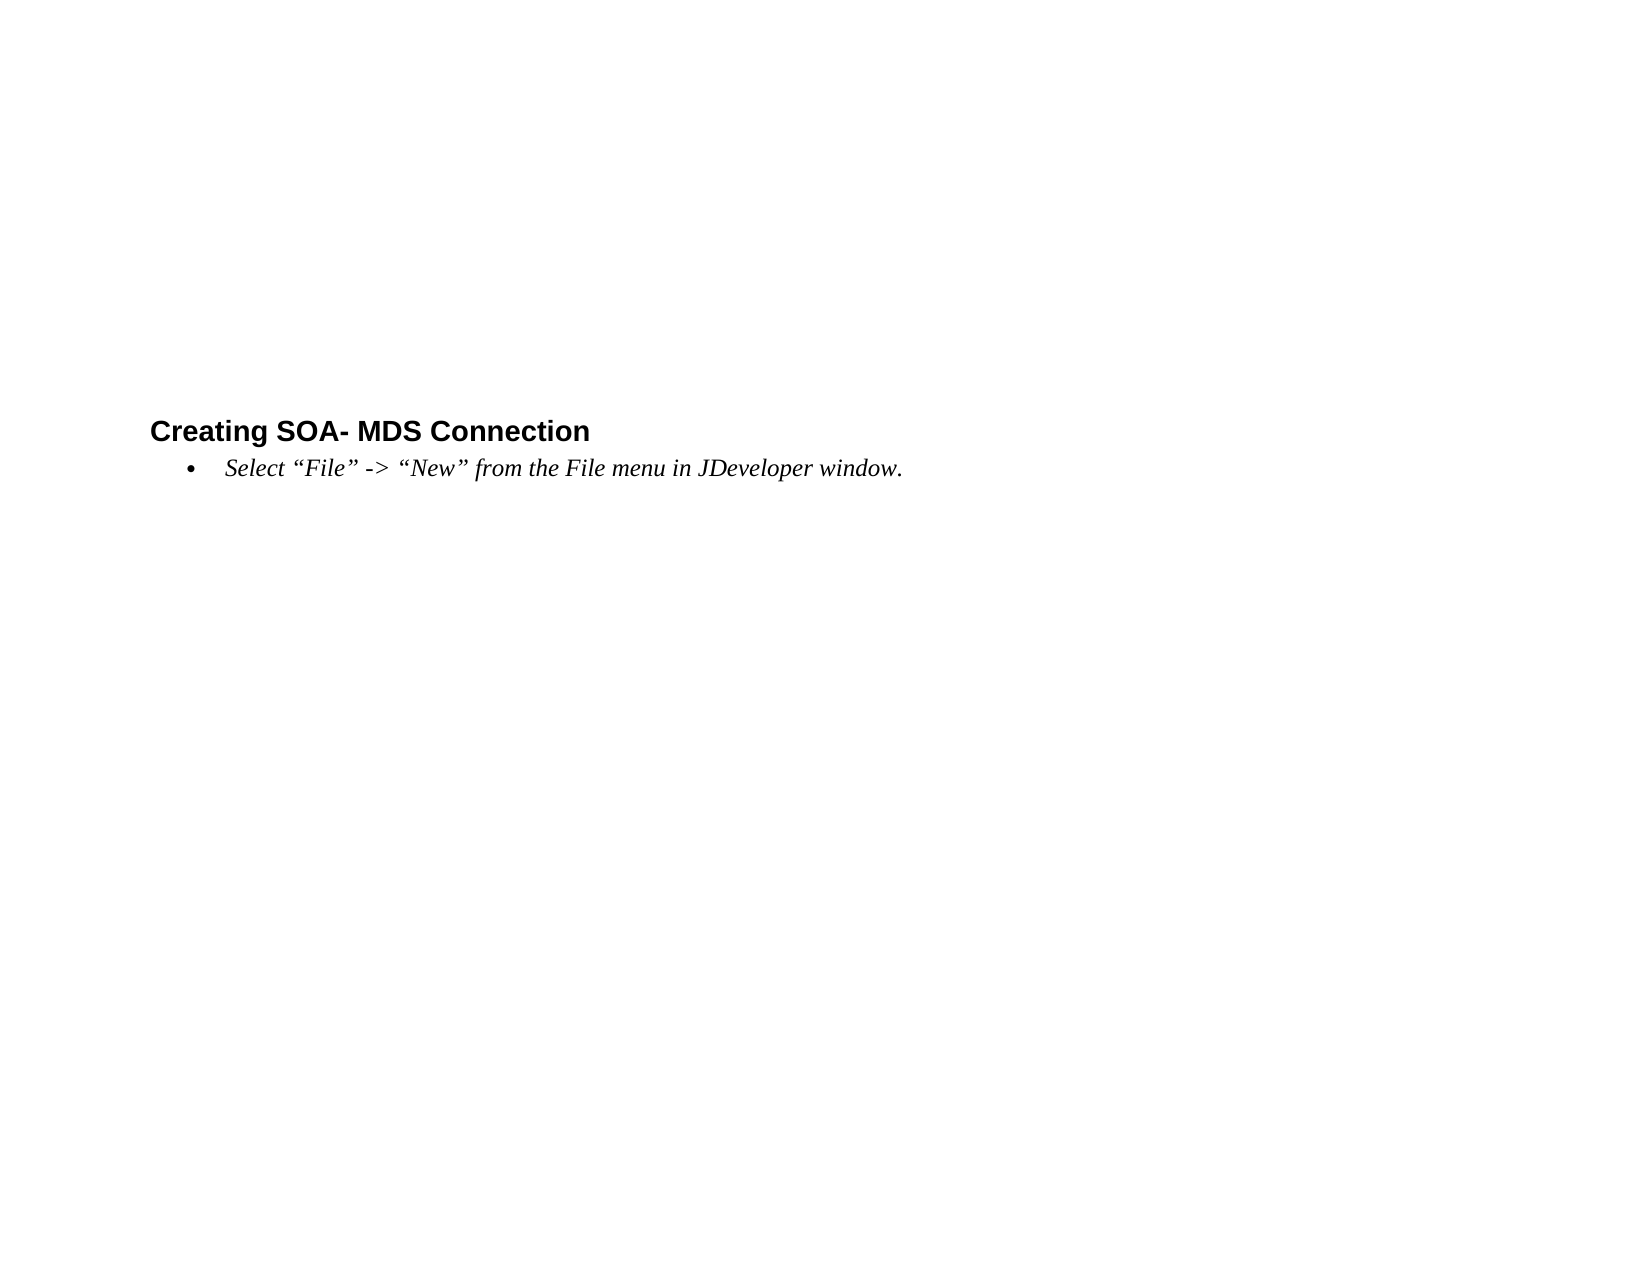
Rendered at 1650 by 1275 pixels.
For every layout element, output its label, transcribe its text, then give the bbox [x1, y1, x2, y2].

subtitle Creating SOA- MDS Connection [150, 414, 1500, 447]
list Select “File” -> “New” from the File menu in JDeveloper window. [187, 453, 1500, 482]
